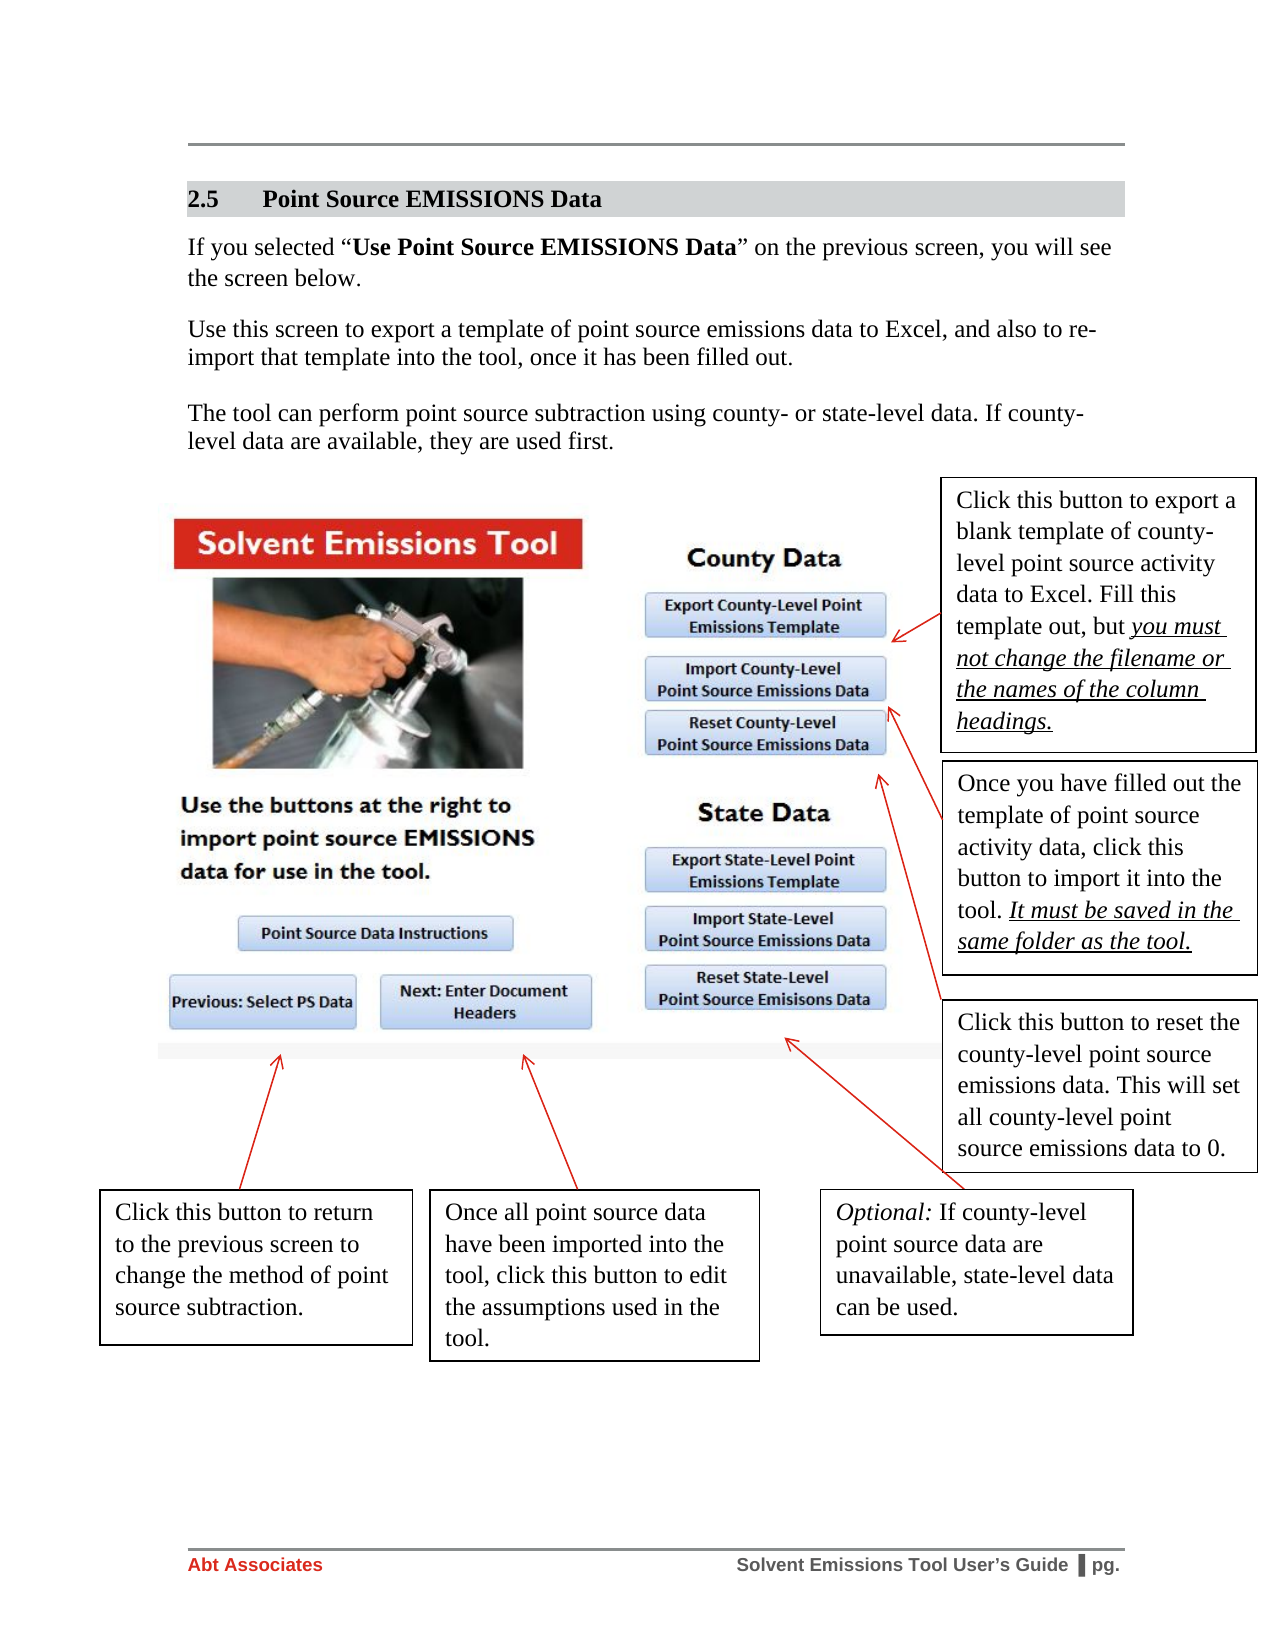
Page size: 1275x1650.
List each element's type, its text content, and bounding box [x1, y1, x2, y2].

subtitle Point Source EMISSIONS Data [187, 182, 1125, 217]
text If you selected “Use Point Source EMISSIONS Data” on the previous screen, you will see the screen below. [187, 232, 1125, 292]
text Use this screen to export a template of point source emissions data to Excel, and also to re-import that template into the tool, once it has been filled out. [187, 314, 1125, 371]
picture [157, 503, 981, 1059]
text The tool can perform point source subtraction using county- or state-level data. If county-level data are available, they are used first. [187, 398, 1125, 455]
